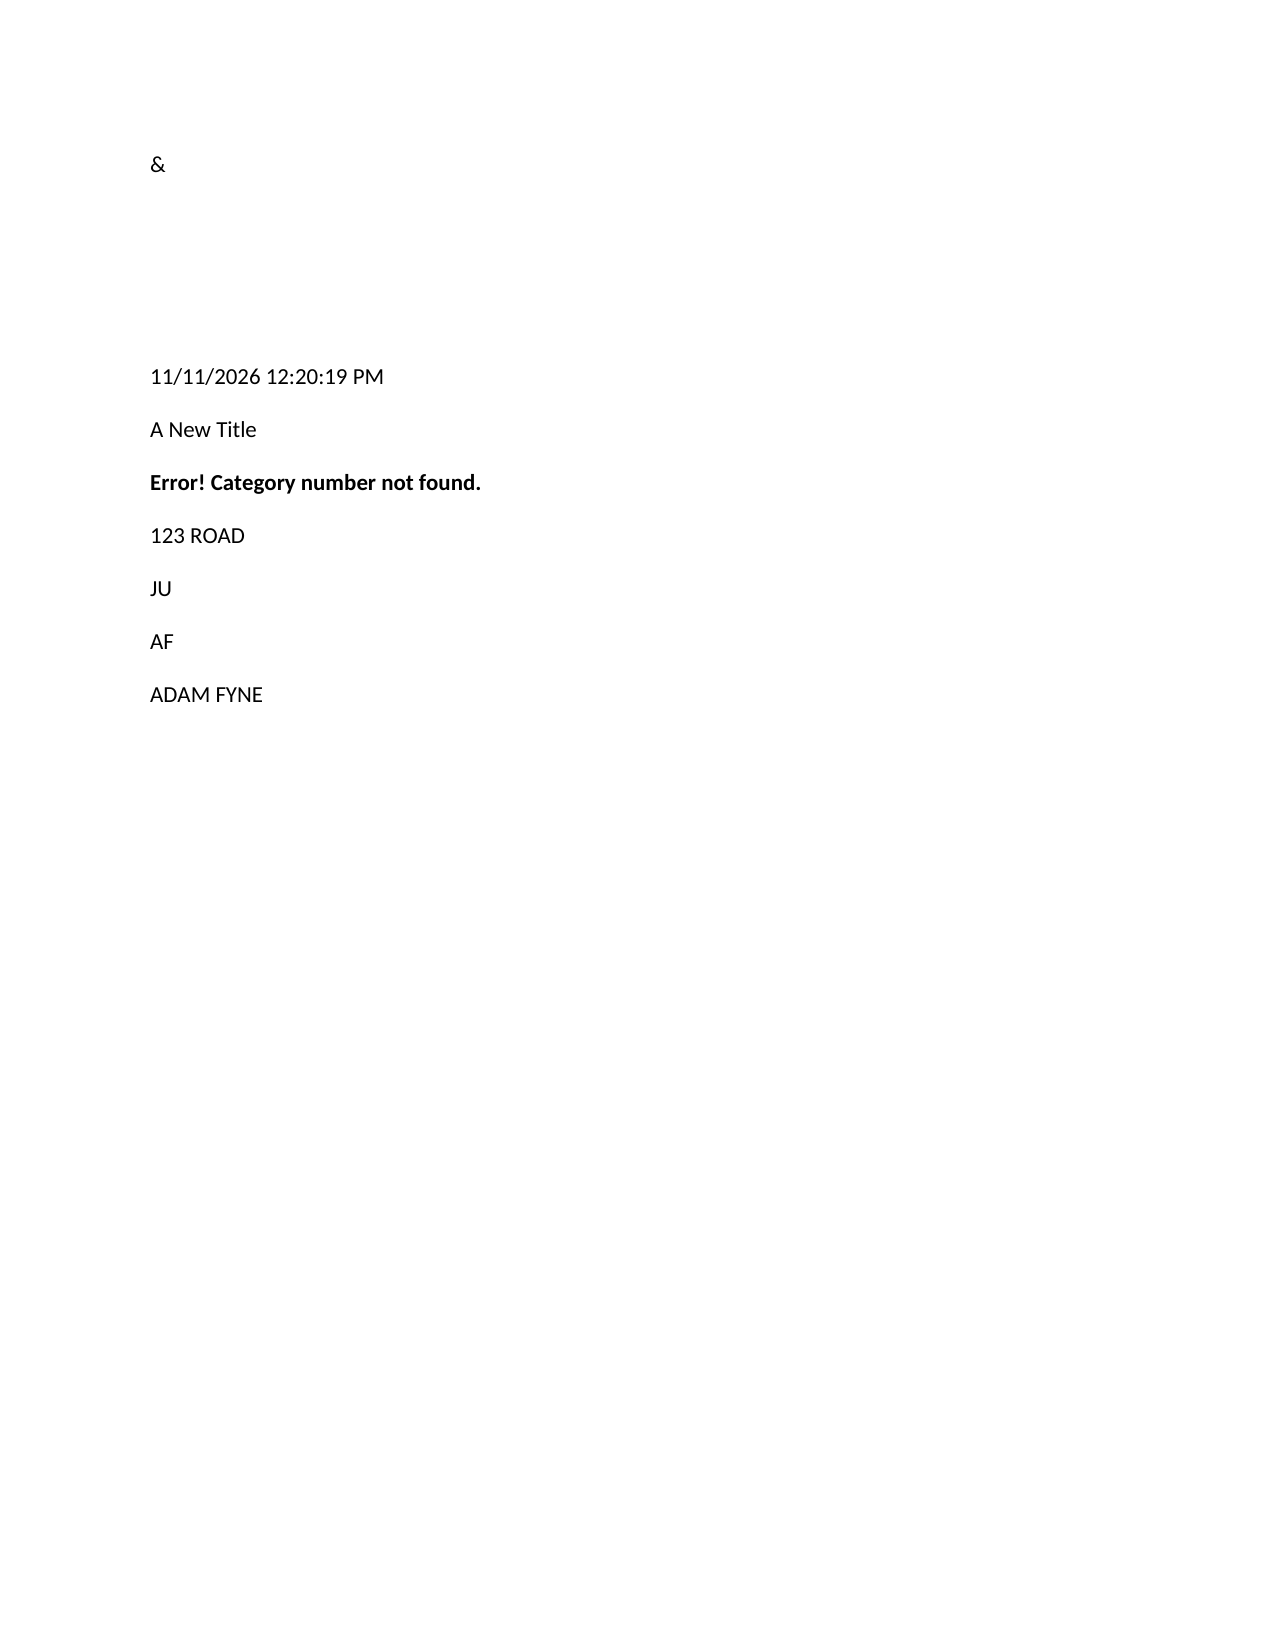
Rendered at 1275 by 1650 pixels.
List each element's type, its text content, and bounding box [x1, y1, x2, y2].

text ADAM FYNE [150, 680, 1125, 708]
text A New Title [150, 415, 1125, 443]
text AF [150, 627, 1125, 655]
text Error! Category number not found. [150, 468, 1125, 496]
text 13/01/2025 10:05:07 AM [150, 362, 1125, 390]
text JU [150, 574, 1125, 602]
text 123 ROAD [150, 521, 1125, 549]
